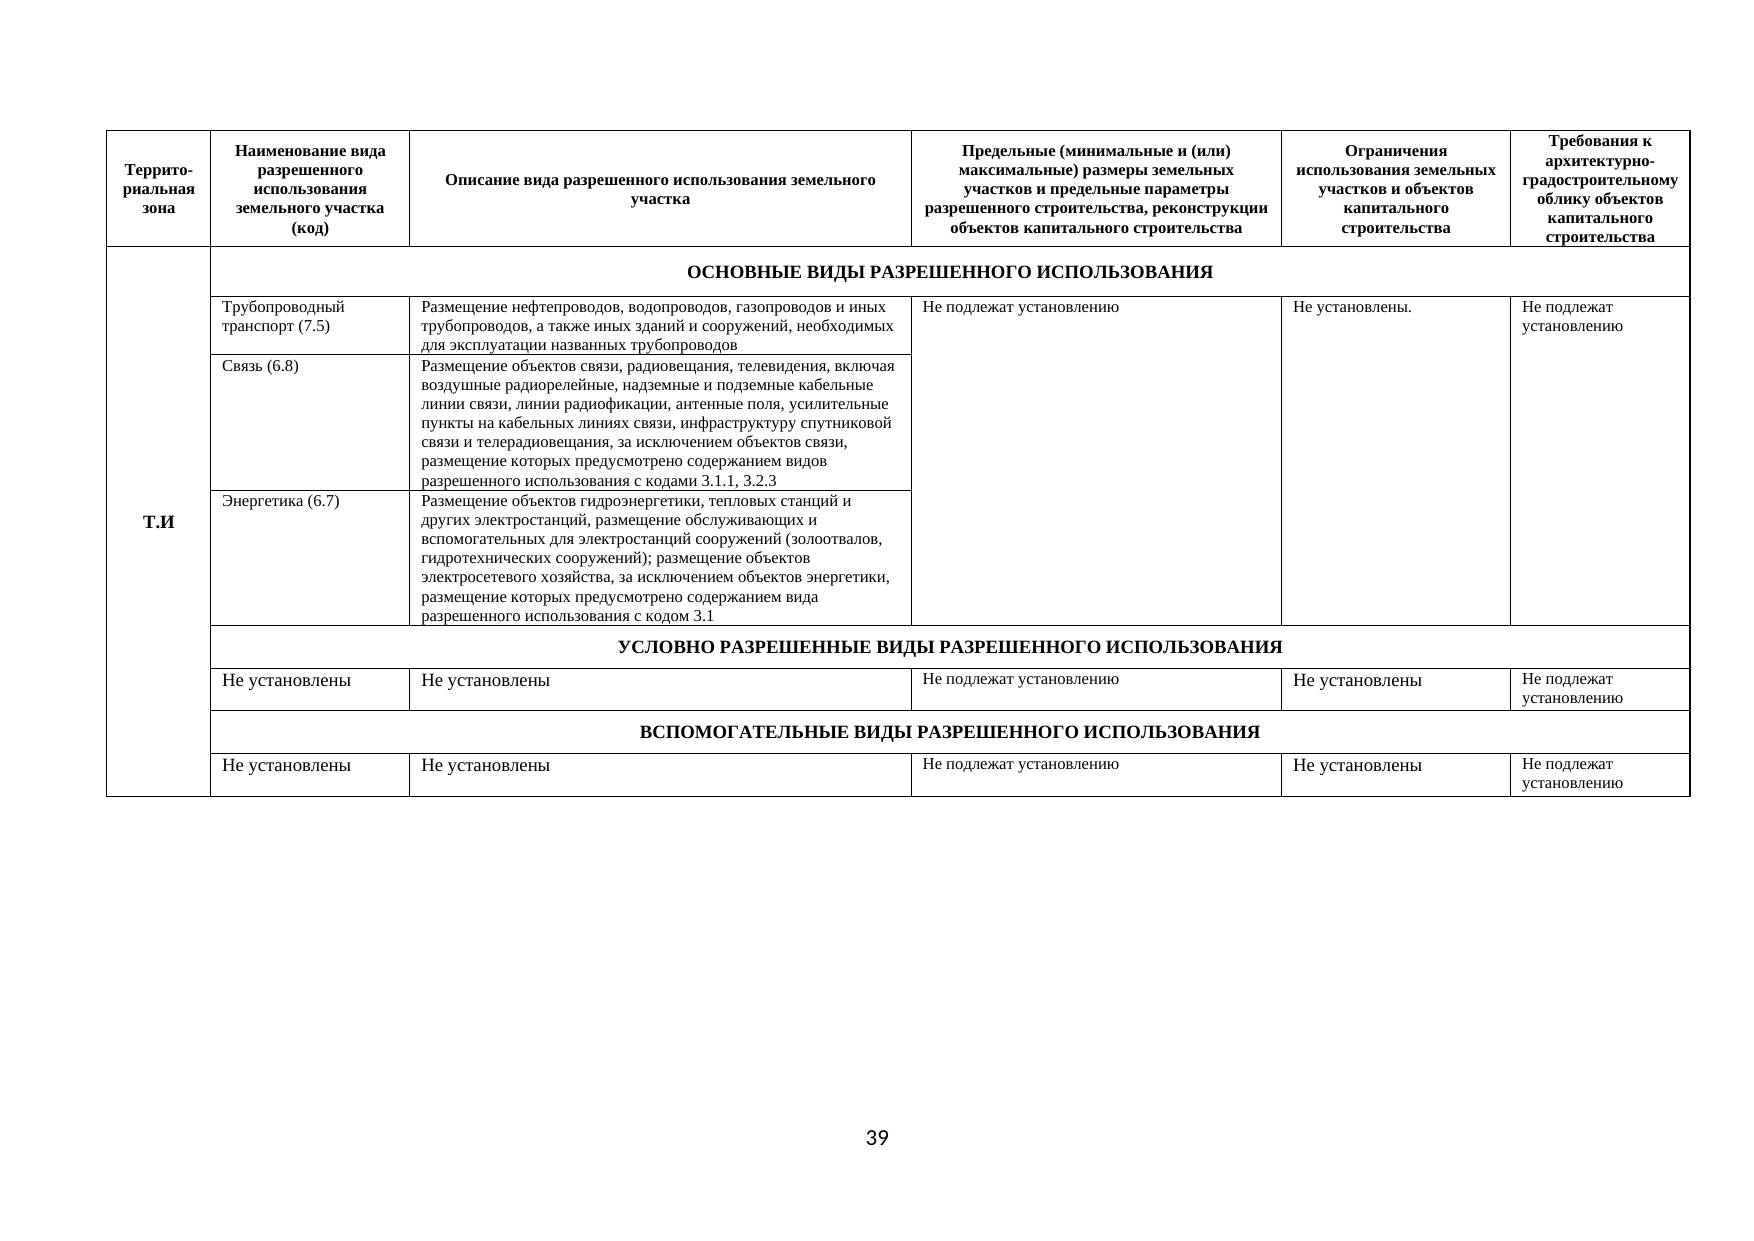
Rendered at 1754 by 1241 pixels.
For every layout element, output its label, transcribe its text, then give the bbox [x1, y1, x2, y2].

table_cell Не установлены [211, 669, 409, 710]
table_cell Не установлены [1282, 669, 1510, 710]
table_cell Размещение нефтепроводов, водопроводов, газопроводов и иных трубопроводов, а также иных зданий и сооружений, необходимых для эксплуатации названных трубопроводов [410, 297, 911, 354]
table_cell Не подлежат установлению [912, 754, 1281, 796]
table_cell Не подлежат установлению [912, 669, 1281, 710]
table_cell Размещение объектов гидроэнергетики, тепловых станций и других электростанций, размещение обслуживающих и вспомогательных для электростанций сооружений (золоотвалов, гидротехнических сооружений); размещение объектов электросетевого хозяйства, за исключением объектов энергетики, размещение которых предусмотрено содержанием вида разрешенного использования с кодом 3.1 [410, 491, 911, 625]
table_header Террито-риальная зона [107, 131, 210, 246]
table_cell Не подлежат установлению [912, 297, 1281, 625]
table_cell Не подлежат установлению [1511, 754, 1689, 796]
table_cell Не подлежат установлению [1511, 297, 1689, 625]
table_cell Не установлены [410, 669, 911, 710]
table_cell Не установлены [1282, 754, 1510, 796]
table_cell Т.И [107, 247, 210, 796]
table_cell Трубопроводный транспорт (7.5) [211, 297, 409, 354]
table_cell Не установлены [211, 754, 409, 796]
table_cell УСЛОВНО РАЗРЕШЕННЫЕ ВИДЫ РАЗРЕШЕННОГО ИСПОЛЬЗОВАНИЯ [211, 626, 1689, 667]
table_header Предельные (минимальные и (или) максимальные) размеры земельных участков и предельные параметры разрешенного строительства, реконструкции объектов капитального строительства [912, 131, 1281, 246]
table_header Требования к архитектурно-градостроительному облику объектов капитального строительства [1511, 131, 1689, 246]
table_header Наименование вида разрешенного использования земельного участка (код) [211, 131, 409, 246]
table_cell ВСПОМОГАТЕЛЬНЫЕ ВИДЫ РАЗРЕШЕННОГО ИСПОЛЬЗОВАНИЯ [211, 711, 1689, 753]
table_cell Размещение объектов связи, радиовещания, телевидения, включая воздушные радиорелейные, надземные и подземные кабельные линии связи, линии радиофикации, антенные поля, усилительные пункты на кабельных линиях связи, инфраструктуру спутниковой связи и телерадиовещания, за исключением объектов связи, размещение которых предусмотрено содержанием видов разрешенного использования с кодами 3.1.1, 3.2.3 [410, 355, 911, 489]
table_cell Связь (6.8) [211, 355, 409, 489]
table_cell Энергетика (6.7) [211, 491, 409, 625]
table_cell Не установлены. [1282, 297, 1510, 625]
table_cell ОСНОВНЫЕ ВИДЫ РАЗРЕШЕННОГО ИСПОЛЬЗОВАНИЯ [211, 247, 1689, 296]
table_cell Не подлежат установлению [1511, 669, 1689, 710]
table_header Ограничения использования земельных участков и объектов капитального строительства [1282, 131, 1510, 246]
table_cell Не установлены [410, 754, 911, 796]
table_header Описание вида разрешенного использования земельного участка [410, 131, 911, 246]
